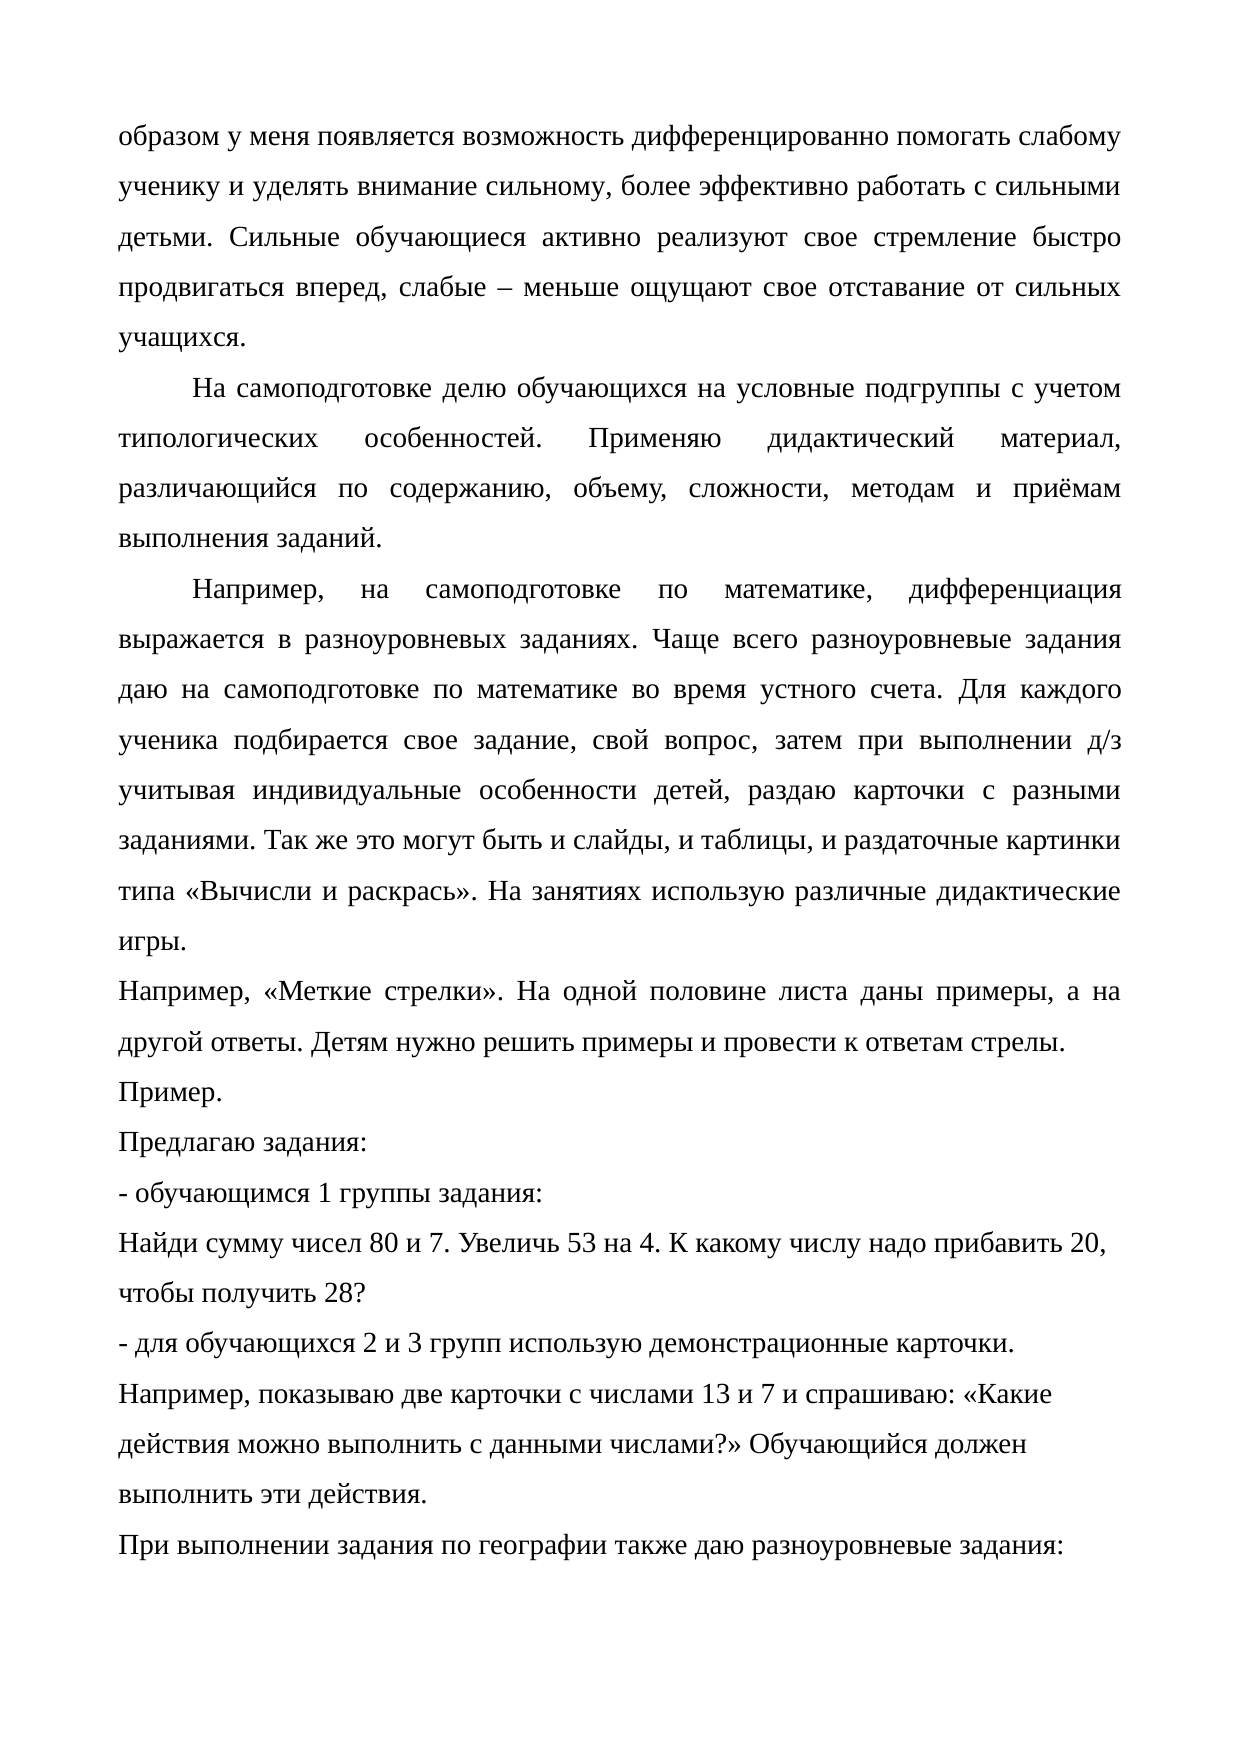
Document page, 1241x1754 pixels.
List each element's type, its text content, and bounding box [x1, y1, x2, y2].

text На самоподготовке делю обучающихся на условные подгруппы с учетом типологических особенностей. Применяю дидактический материал, различающийся по содержанию, объему, сложности, методам и приёмам выполнения заданий. [118, 370, 1122, 554]
text При выполнении задания по географии также даю разноуровневые задания: [118, 1527, 1122, 1560]
text Пример. [118, 1074, 1122, 1108]
text Например, «Меткие стрелки». На одной половине листа даны примеры, а на другой ответы. Детям нужно решить примеры и провести к ответам стрелы. [118, 973, 1122, 1057]
text Предлагаю задания: - обучающимся 1 группы задания: Найди сумму чисел 80 и 7. Увеличь 53 на 4. К какому числу надо прибавить 20, чтобы получить 28? - для обучающихся 2 и 3 групп использую демонстрационные карточки. Например, показываю две карточки с числами 13 и 7 и спрашиваю: «Какие действия можно выполнить с данными числами?» Обучающийся должен выполнить эти действия. [118, 1124, 1122, 1510]
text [118, 118, 1122, 353]
text Например, на самоподготовке по математике, дифференциация выражается в разноуровневых заданиях. Чаще всего разноуровневые задания даю на самоподготовке по математике во время устного счета. Для каждого ученика подбирается свое задание, свой вопрос, затем при выполнении д/з учитывая индивидуальные особенности детей, раздаю карточки с разными заданиями. Так же это могут быть и слайды, и таблицы, и раздаточные картинки типа «Вычисли и раскрась». На занятиях использую различные дидактические игры. [118, 571, 1122, 957]
